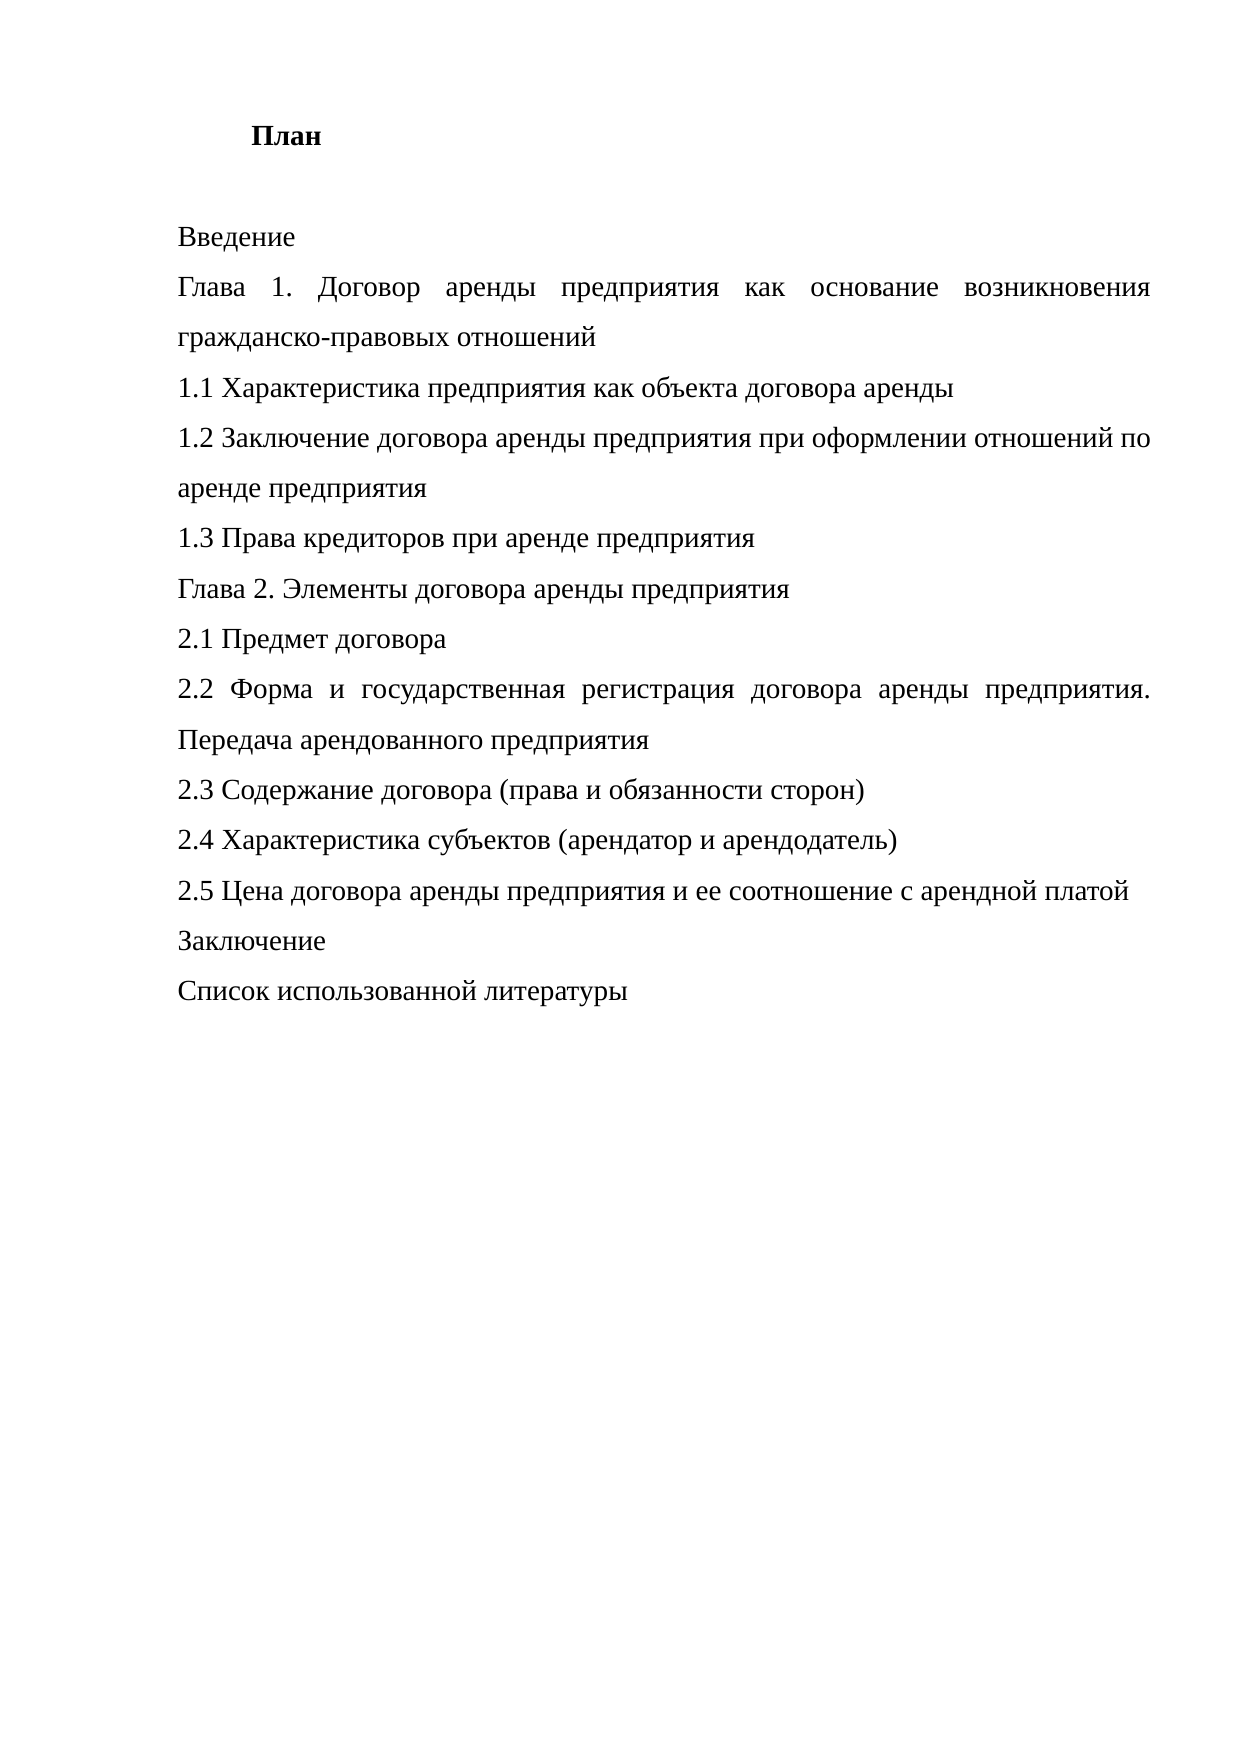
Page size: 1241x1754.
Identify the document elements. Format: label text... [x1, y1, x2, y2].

text 2.2 Форма и государственная регистрация договора аренды предприятия. Передача арендованного предприятия [177, 672, 1152, 755]
text Список использованной литературы [177, 973, 1152, 1007]
text 1.1 Характеристика предприятия как объекта договора аренды [177, 370, 1152, 403]
text 2.1 Предмет договора [177, 621, 1152, 655]
text План [177, 118, 1152, 152]
text 1.3 Права кредиторов при аренде предприятия [177, 521, 1152, 554]
text Заключение [177, 923, 1152, 957]
text 2.3 Содержание договора (права и обязанности сторон) [177, 772, 1152, 806]
text 1.2 Заключение договора аренды предприятия при оформлении отношений по аренде предприятия [177, 420, 1152, 504]
text Глава 2. Элементы договора аренды предприятия [177, 571, 1152, 604]
text 2.4 Характеристика субъектов (арендатор и арендодатель) [177, 822, 1152, 856]
text Глава 1. Договор аренды предприятия как основание возникновения гражданско-правовых отношений [177, 269, 1152, 353]
text Введение [177, 219, 1152, 252]
text 2.5 Цена договора аренды предприятия и ее соотношение с арендной платой [177, 873, 1152, 906]
